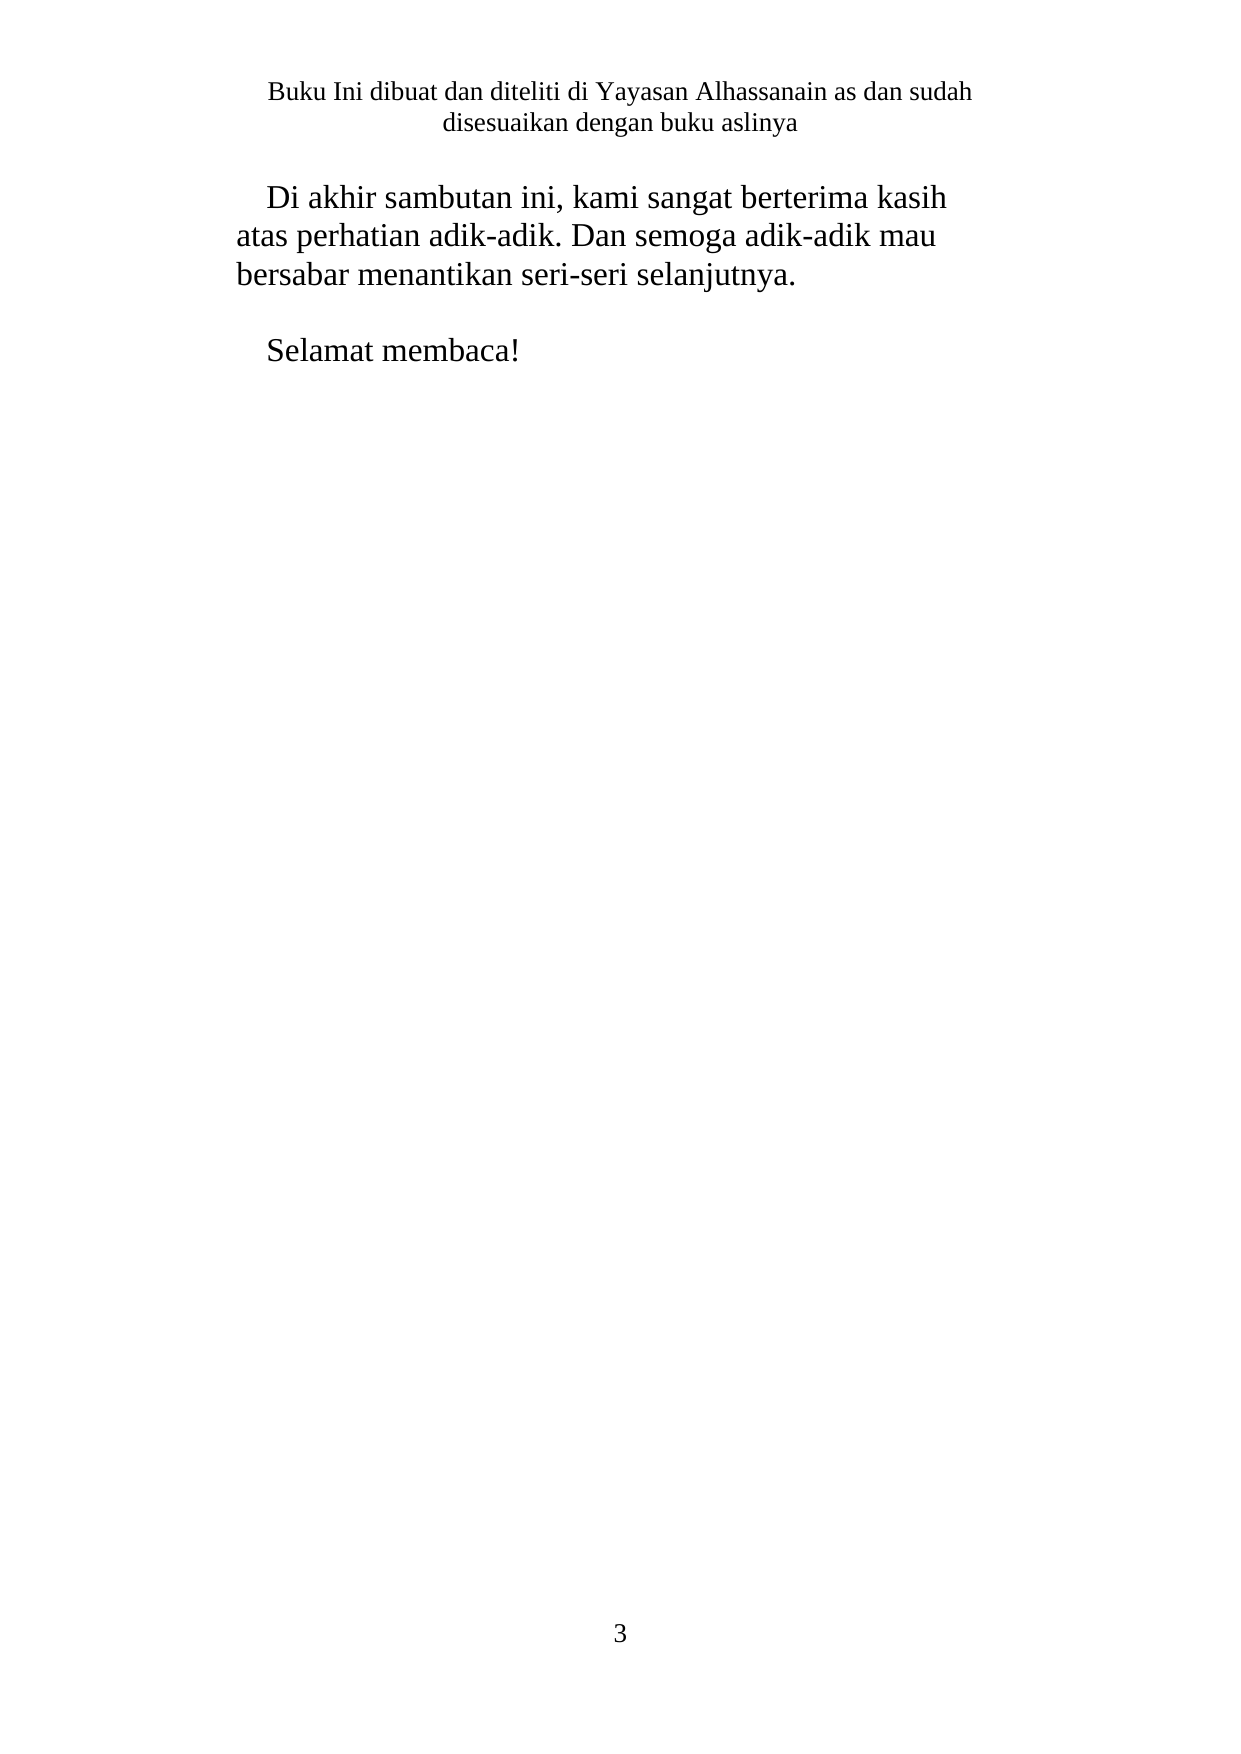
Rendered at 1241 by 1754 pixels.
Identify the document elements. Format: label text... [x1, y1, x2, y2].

text Selamat membaca! [236, 331, 1004, 369]
text Di akhir sambutan ini, kami sangat berterima kasih atas perhatian adik-adik. Dan semoga adik-adik mau bersabar menantikan seri-seri selanjutnya. [236, 177, 1004, 292]
